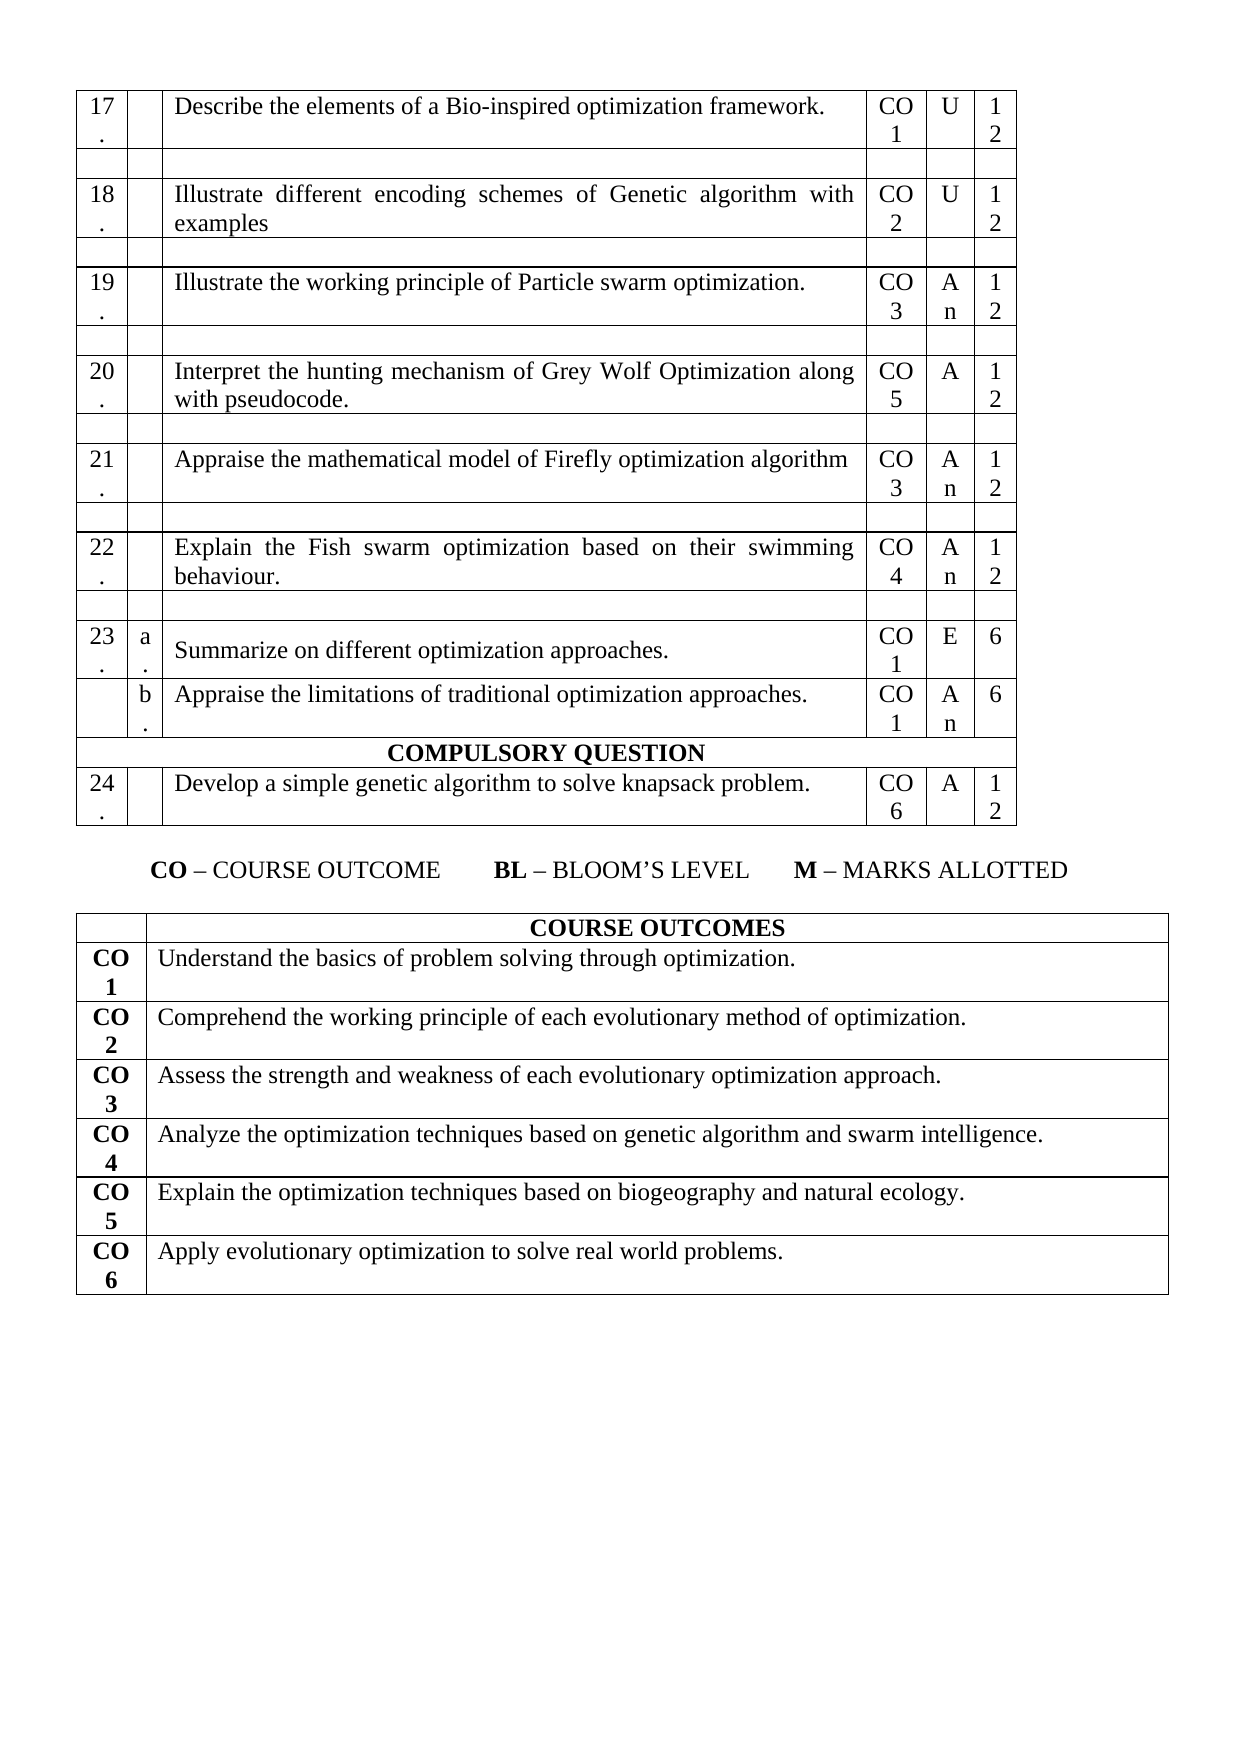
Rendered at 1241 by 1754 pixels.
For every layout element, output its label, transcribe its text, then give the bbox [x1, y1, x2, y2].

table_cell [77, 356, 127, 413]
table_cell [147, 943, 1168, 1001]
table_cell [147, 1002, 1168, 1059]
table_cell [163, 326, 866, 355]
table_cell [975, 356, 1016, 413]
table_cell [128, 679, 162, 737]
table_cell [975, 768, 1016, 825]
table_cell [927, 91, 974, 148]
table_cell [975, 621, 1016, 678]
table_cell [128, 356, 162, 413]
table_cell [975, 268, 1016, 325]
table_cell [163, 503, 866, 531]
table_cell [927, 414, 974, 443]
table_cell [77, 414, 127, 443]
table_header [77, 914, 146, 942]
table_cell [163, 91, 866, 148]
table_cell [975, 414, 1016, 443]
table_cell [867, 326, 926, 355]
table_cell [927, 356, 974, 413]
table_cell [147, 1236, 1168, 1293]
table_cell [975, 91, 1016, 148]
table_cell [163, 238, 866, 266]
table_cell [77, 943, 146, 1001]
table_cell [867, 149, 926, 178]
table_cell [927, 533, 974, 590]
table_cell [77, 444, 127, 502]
text CO – COURSE OUTCOME BL – BLOOM’S LEVEL M – MARKS ALLOTTED [150, 855, 1090, 884]
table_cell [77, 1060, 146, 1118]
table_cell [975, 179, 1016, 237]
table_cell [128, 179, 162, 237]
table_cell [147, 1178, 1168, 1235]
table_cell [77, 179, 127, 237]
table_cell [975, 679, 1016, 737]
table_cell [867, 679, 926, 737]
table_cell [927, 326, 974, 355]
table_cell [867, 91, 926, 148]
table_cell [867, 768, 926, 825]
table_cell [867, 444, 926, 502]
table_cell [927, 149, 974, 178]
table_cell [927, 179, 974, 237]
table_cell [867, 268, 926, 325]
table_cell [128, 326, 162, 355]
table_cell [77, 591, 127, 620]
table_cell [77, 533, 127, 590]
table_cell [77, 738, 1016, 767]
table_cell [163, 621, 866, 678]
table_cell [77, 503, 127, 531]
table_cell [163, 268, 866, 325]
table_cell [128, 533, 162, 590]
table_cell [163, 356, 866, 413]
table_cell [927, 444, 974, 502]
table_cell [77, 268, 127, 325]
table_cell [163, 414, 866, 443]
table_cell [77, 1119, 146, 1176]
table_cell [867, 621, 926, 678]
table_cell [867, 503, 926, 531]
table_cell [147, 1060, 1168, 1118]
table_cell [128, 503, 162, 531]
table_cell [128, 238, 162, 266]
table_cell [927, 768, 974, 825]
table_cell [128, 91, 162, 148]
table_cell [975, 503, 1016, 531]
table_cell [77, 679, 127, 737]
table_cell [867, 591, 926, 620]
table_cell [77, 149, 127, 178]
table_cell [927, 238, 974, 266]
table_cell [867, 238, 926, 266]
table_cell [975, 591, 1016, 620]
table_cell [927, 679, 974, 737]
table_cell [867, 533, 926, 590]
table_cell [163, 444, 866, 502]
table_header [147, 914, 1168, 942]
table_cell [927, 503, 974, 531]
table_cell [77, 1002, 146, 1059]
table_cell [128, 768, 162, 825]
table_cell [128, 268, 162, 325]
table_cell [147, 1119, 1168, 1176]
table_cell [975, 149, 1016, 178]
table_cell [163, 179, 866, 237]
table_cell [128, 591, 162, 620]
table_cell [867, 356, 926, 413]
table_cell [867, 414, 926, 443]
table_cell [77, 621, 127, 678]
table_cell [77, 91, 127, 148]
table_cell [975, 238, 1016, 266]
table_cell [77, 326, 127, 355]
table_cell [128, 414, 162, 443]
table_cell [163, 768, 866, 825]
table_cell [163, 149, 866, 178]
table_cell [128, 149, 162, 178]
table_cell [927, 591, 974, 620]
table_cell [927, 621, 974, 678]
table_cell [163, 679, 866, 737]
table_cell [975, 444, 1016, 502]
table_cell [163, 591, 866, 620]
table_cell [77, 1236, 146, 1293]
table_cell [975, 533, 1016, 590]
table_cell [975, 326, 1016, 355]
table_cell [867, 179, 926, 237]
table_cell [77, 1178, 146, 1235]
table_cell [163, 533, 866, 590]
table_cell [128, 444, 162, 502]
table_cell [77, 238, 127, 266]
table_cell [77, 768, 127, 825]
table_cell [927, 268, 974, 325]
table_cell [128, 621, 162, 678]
